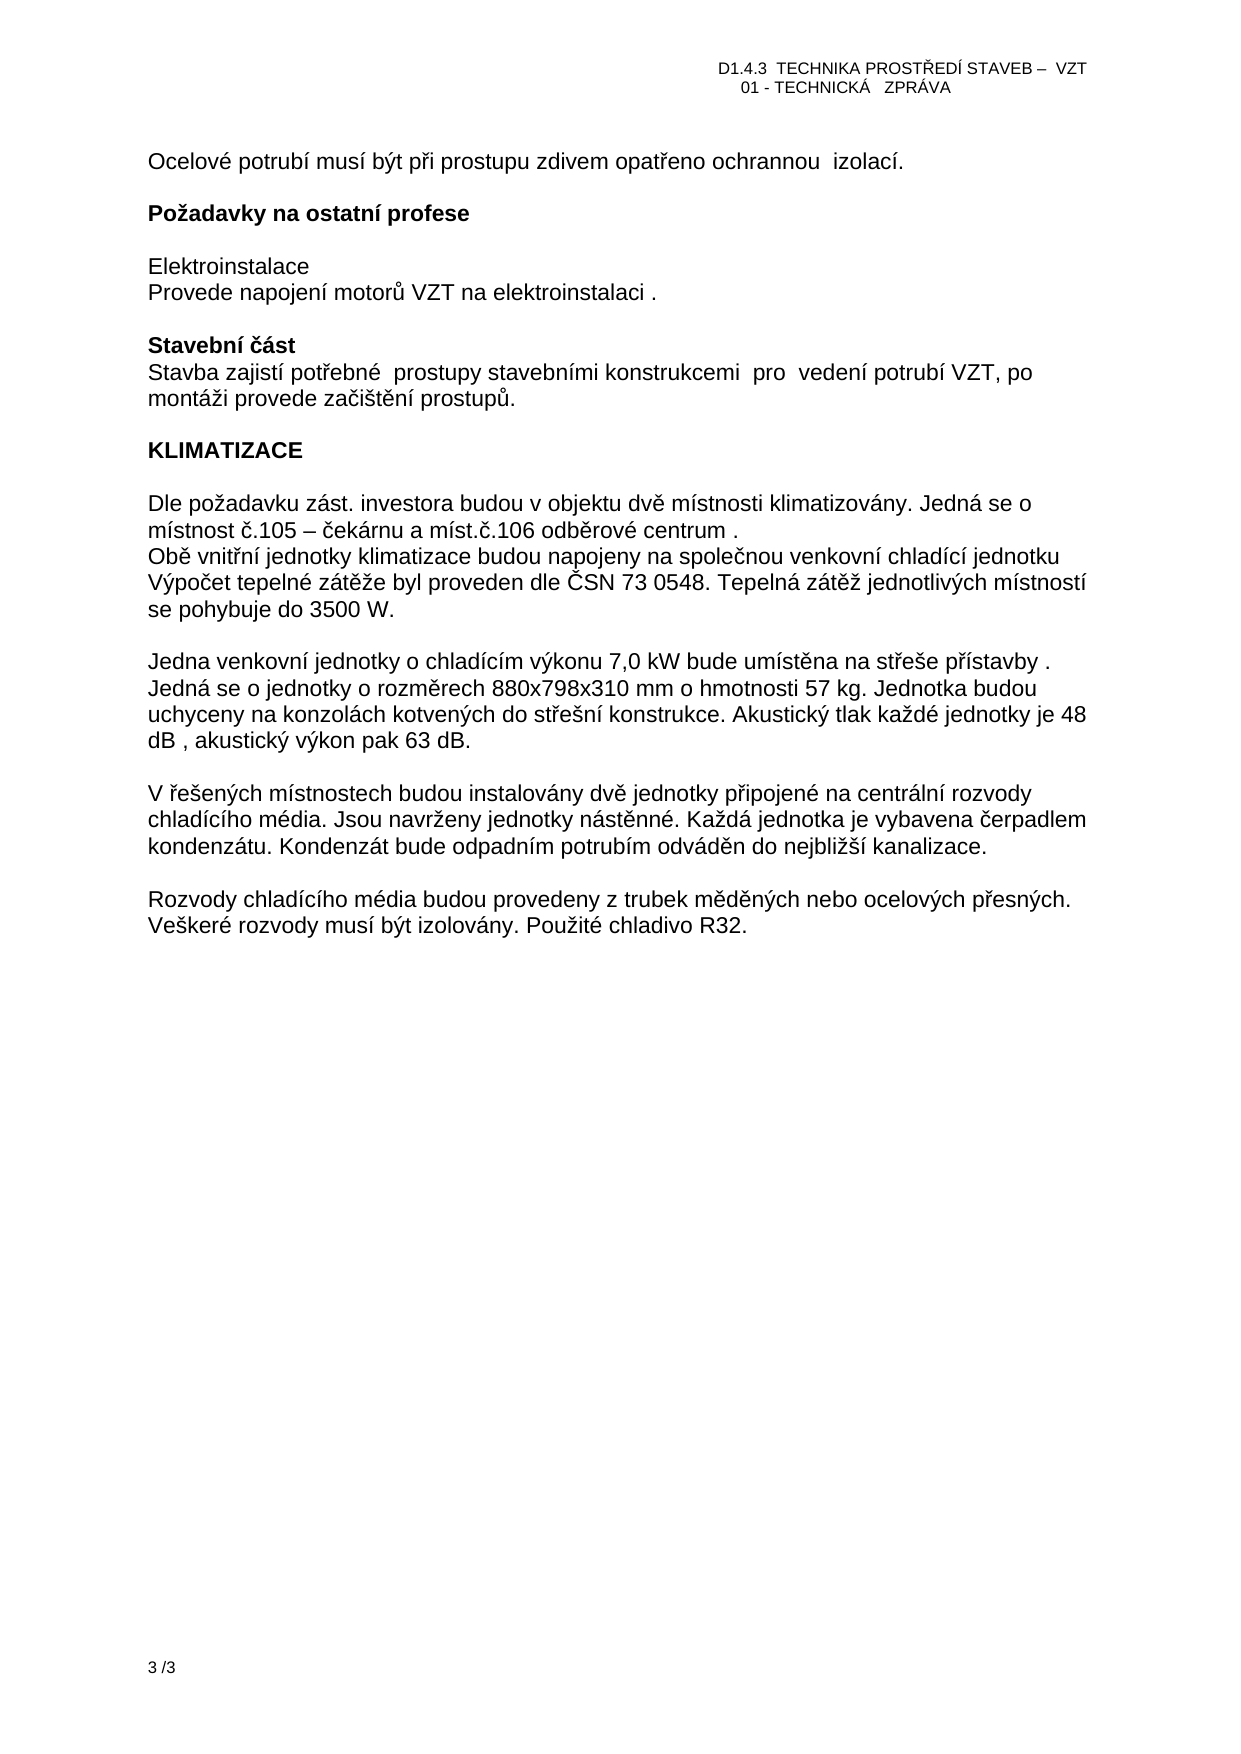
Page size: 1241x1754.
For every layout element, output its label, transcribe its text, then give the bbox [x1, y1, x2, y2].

text Provede napojení motorů VZT na elektroinstalaci . [148, 279, 1093, 306]
text Jedna venkovní jednotky o chladícím výkonu 7,0 kW bude umístěna na střeše přístavby . Jedná se o jednotky o rozměrech 880x798x310 mm o hmotnosti 57 kg. Jednotka budou uchyceny na konzolách kotvených do střešní konstrukce. Akustický tlak každé jednotky je 48 dB , akustický výkon pak 63 dB. [148, 648, 1093, 754]
text Stavební část [148, 332, 1093, 358]
text Elektroinstalace [148, 253, 1093, 279]
text Požadavky na ostatní profese [148, 200, 1093, 227]
text Ocelové potrubí musí být při prostupu zdivem opatřeno ochrannou izolací. [148, 148, 1093, 174]
text Stavba zajistí potřebné prostupy stavebními konstrukcemi pro vedení potrubí VZT, po montáži provede začištění prostupů. [148, 358, 1093, 411]
text Obě vnitřní jednotky klimatizace budou napojeny na společnou venkovní chladící jednotku Výpočet tepelné zátěže byl proveden dle ČSN 73 0548. Tepelná zátěž jednotlivých místností se pohybuje do 3500 W. [148, 543, 1093, 622]
text KLIMATIZACE [148, 437, 1093, 464]
text Rozvody chladícího média budou provedeny z trubek měděných nebo ocelových přesných. Veškeré rozvody musí být izolovány. Použité chladivo R32. [148, 886, 1093, 938]
text Dle požadavku zást. investora budou v objektu dvě místnosti klimatizovány. Jedná se o místnost č.105 – čekárnu a míst.č.106 odběrové centrum . [148, 490, 1093, 543]
text V řešených místnostech budou instalovány dvě jednotky připojené na centrální rozvody chladícího média. Jsou navrženy jednotky nástěnné. Každá jednotka je vybavena čerpadlem kondenzátu. Kondenzát bude odpadním potrubím odváděn do nejbližší kanalizace. [148, 780, 1093, 859]
